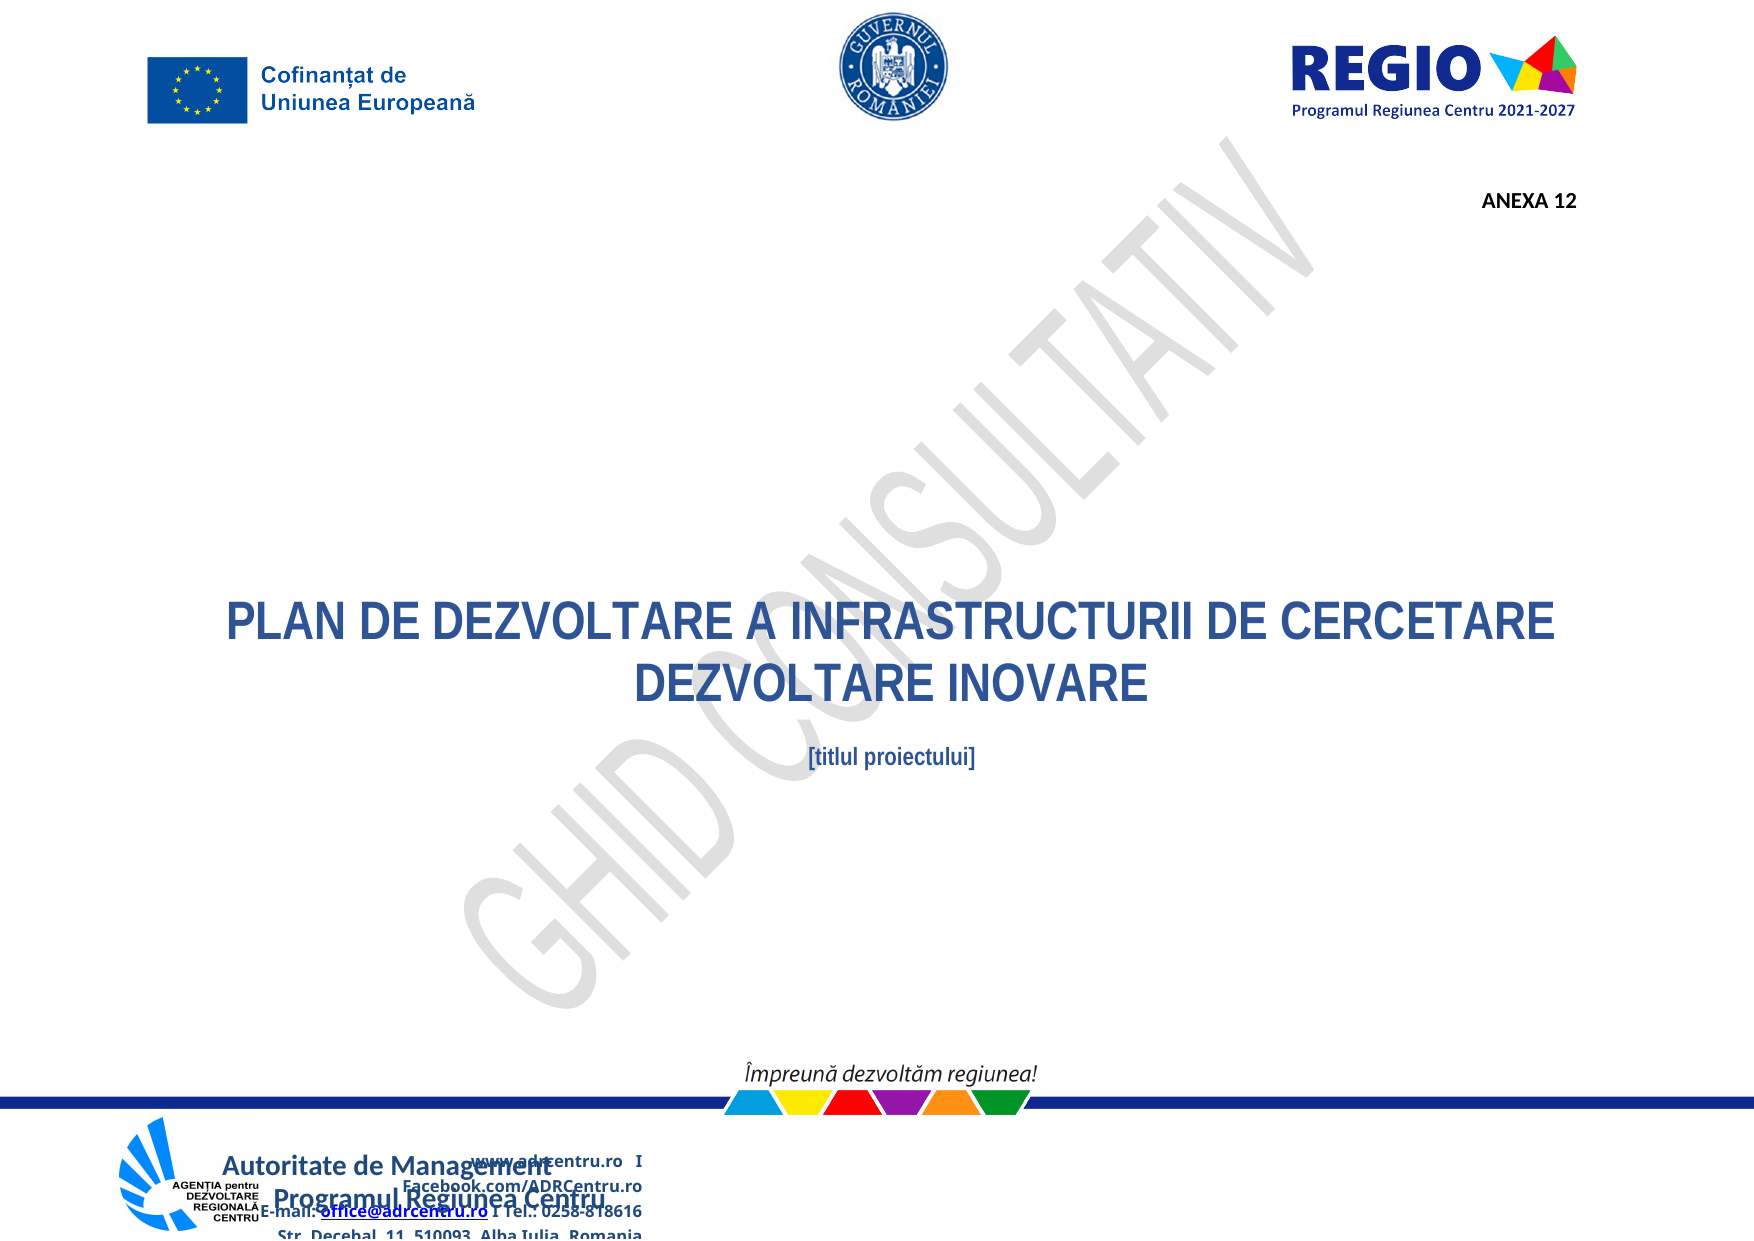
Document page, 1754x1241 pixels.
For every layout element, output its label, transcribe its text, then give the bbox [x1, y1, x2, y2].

text PLAN DE DEZVOLTARE A INFRASTRUCTURII DE CERCETARE DEZVOLTARE INOVARE [207, 589, 1577, 713]
picture [0, 1090, 737, 1115]
picture [119, 1117, 259, 1231]
picture [770, 1090, 1754, 1115]
picture [731, 1060, 1051, 1087]
text [titlul proiectului] [207, 742, 1577, 771]
picture [1292, 36, 1577, 119]
picture [820, 0, 965, 139]
picture [143, 53, 502, 128]
text ANEXA 12 [207, 187, 1577, 214]
